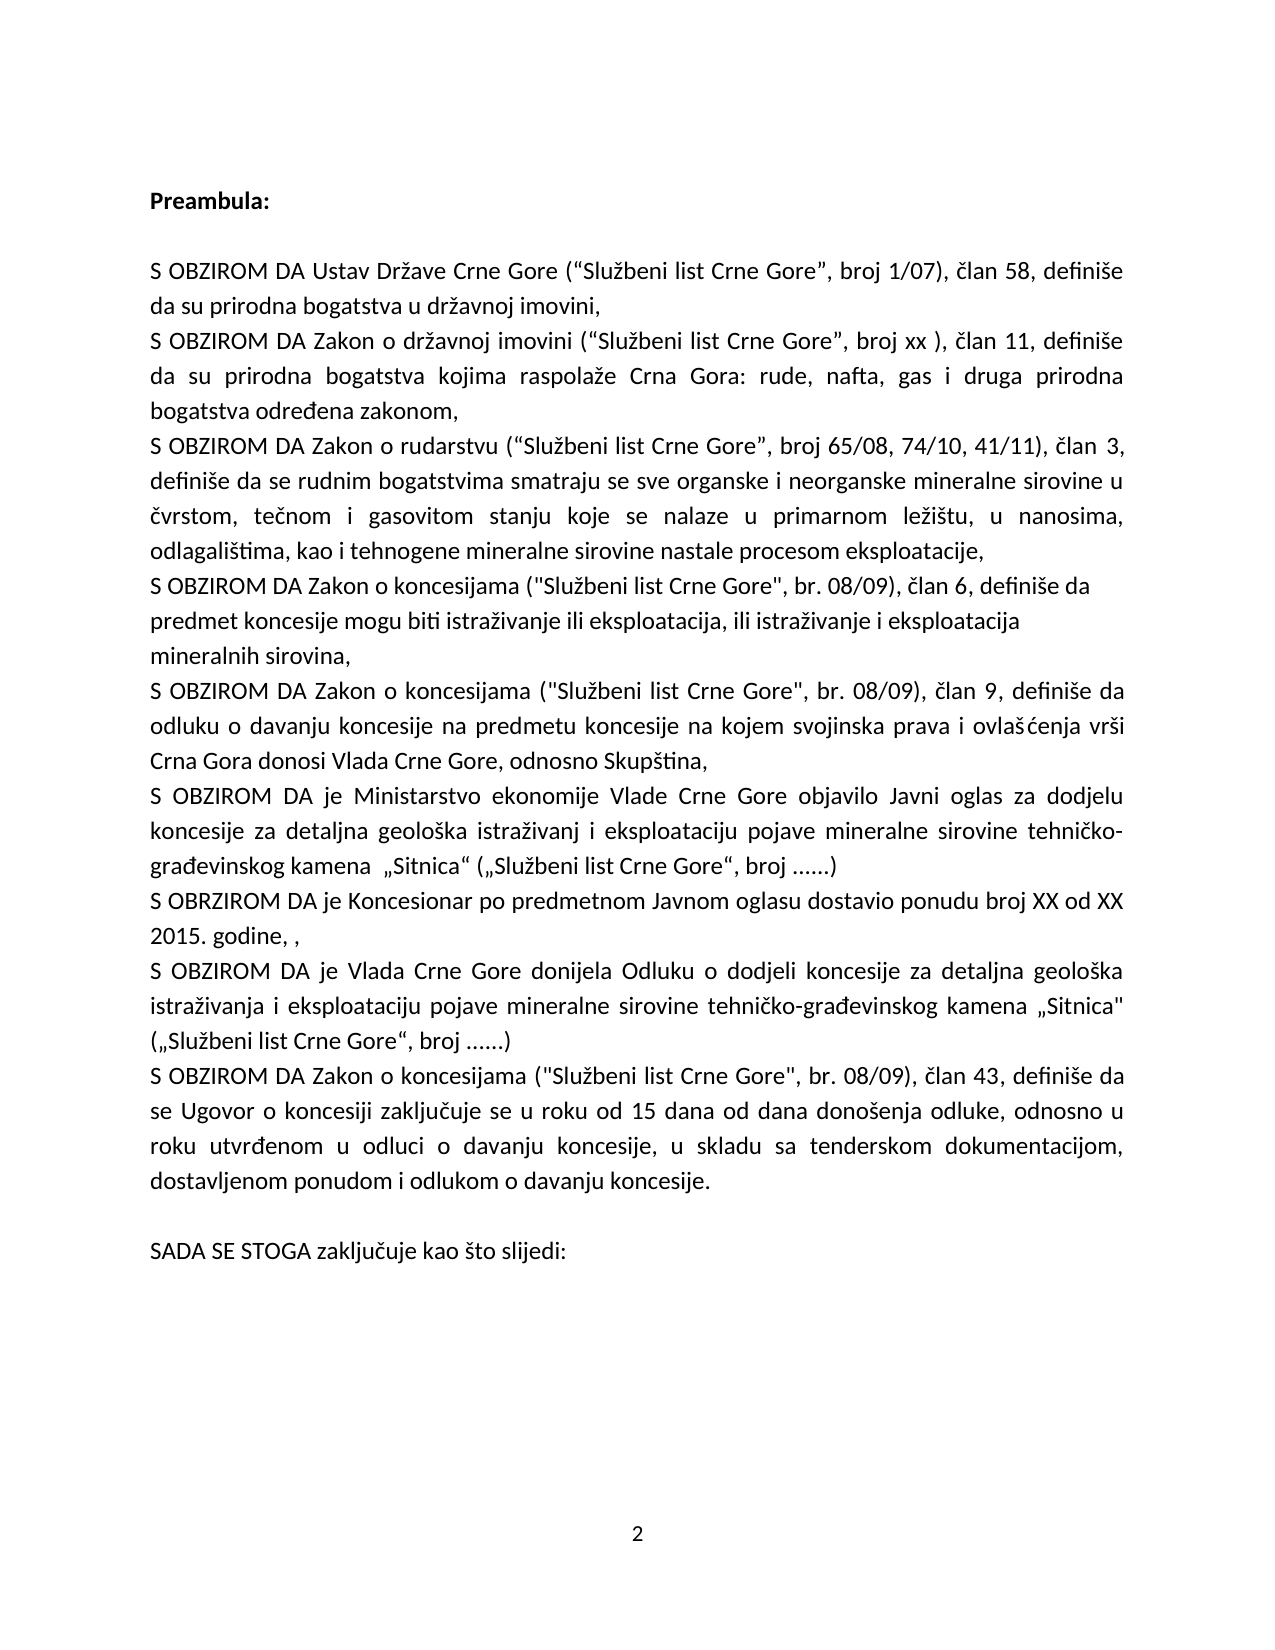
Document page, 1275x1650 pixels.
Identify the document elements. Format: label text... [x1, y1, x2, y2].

text S OBZIROM DA Zakon o koncesijama ("Službeni list Crne Gore", br. 08/09), član 43, definiše da se Ugovor o koncesiji zaključuje se u roku od 15 dana od dana donošenja odluke, odnosno u roku utvrđenom u odluci o davanju koncesije, u skladu sa tenderskom dokumentacijom, dostavljenom ponudom i odlukom o davanju koncesije. [150, 1060, 1125, 1196]
text S OBZIROM DA Ustav Države Crne Gore (“Službeni list Crne Gore”, broj 1/07), član 58, definiše da su prirodna bogatstva u državnoj imovini, [150, 255, 1125, 321]
text S OBZIROM DA Zakon o državnoj imovini (“Službeni list Crne Gore”, broj xx ), član 11, definiše da su prirodna bogatstva kojima raspolaže Crna Gora: rude, nafta, gas i druga prirodna bogatstva određena zakonom, [150, 325, 1125, 426]
text S OBZIROM DA je Vlada Crne Gore donijela Odluku o dodjeli koncesije za detaljna geološka istraživanja i eksploataciju pojave mineralne sirovine tehničko-građevinskog kamena „Sitnica" („Službeni list Crne Gore“, broj ......) [150, 955, 1125, 1056]
text S OBZIROM DA Zakon o koncesijama ("Službeni list Crne Gore", br. 08/09), član 6, definiše da predmet koncesije mogu biti istraživanje ili eksploatacija, ili istraživanje i eksploatacija mineralnih sirovina, [150, 570, 1125, 671]
text S OBRZIROM DA je Koncesionar po predmetnom Javnom oglasu dostavio ponudu broj XX od XX 2015. godine, , [150, 885, 1125, 951]
text S OBZIROM DA Zakon o koncesijama ("Službeni list Crne Gore", br. 08/09), član 9, definiše da odluku o davanju koncesije na predmetu koncesije na kojem svojinska prava i ovlašćenja vrši Crna Gora donosi Vlada Crne Gore, odnosno Skupština, [150, 675, 1125, 776]
text SADA SE STOGA zaključuje kao što slijedi: [150, 1235, 1125, 1266]
text S OBZIROM DA Zakon o rudarstvu (“Službeni list Crne Gore”, broj 65/08, 74/10, 41/11), član 3, definiše da se rudnim bogatstvima smatraju se sve organske i neorganske mineralne sirovine u čvrstom, tečnom i gasovitom stanju koje se nalaze u primarnom ležištu, u nanosima, odlagalištima, kao i tehnogene mineralne sirovine nastale procesom eksploatacije, [150, 430, 1125, 566]
text S OBZIROM DA je Ministarstvo ekonomije Vlade Crne Gore objavilo Javni oglas za dodjelu koncesije za detaljna geološka istraživanj i eksploataciju pojave mineralne sirovine tehničko- građevinskog kamena „Sitnica“ („Službeni list Crne Gore“, broj ......) [150, 780, 1125, 881]
subtitle Preambula: [150, 185, 1125, 216]
